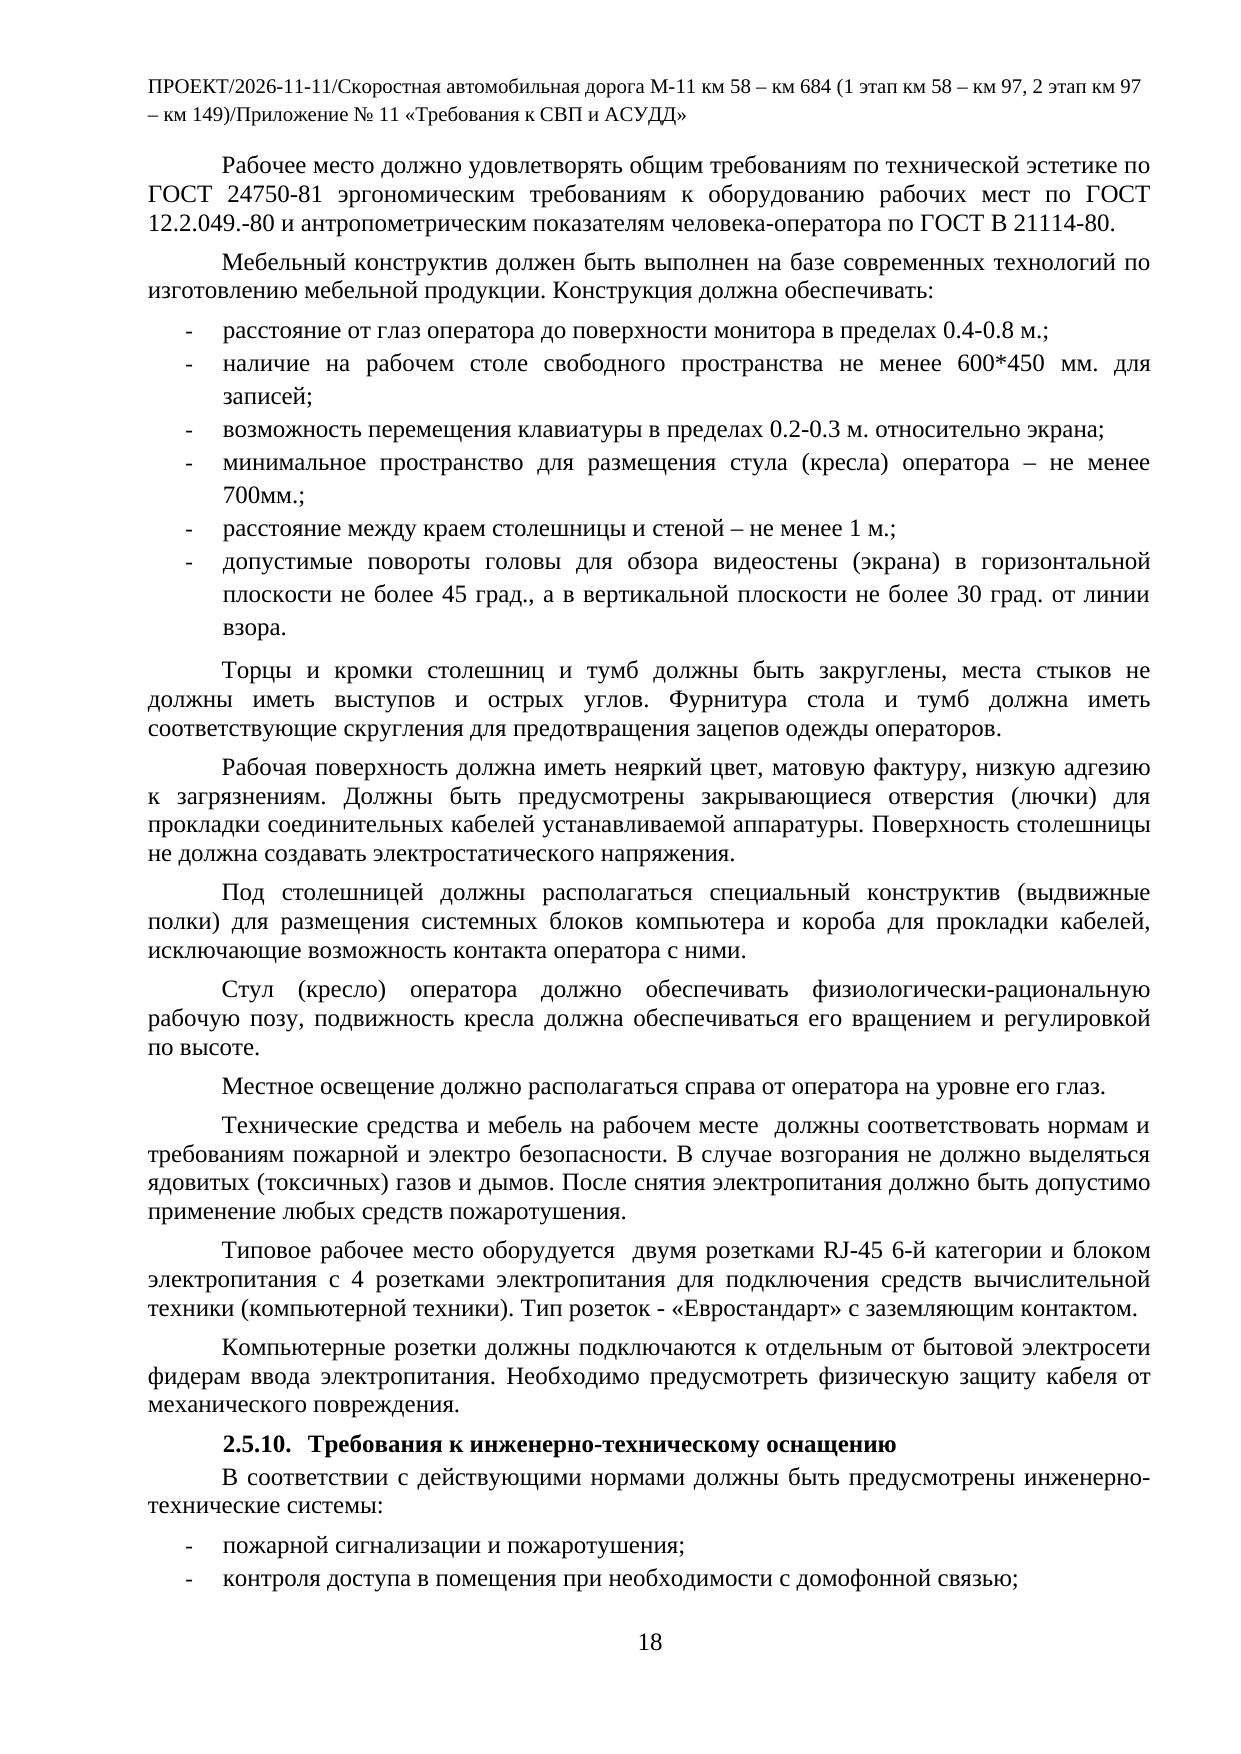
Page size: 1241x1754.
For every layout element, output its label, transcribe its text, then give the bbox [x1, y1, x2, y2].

list расстояние от глаз оператора до поверхности монитора в пределах 0.4-.; [185, 315, 1152, 343]
text Рабочая поверхность должна иметь неяркий цвет, матовую фактуру, низкую адгезию к загрязнениям. Должны быть предусмотрены закрывающиеся отверстия (лючки) для прокладки соединительных кабелей устанавливаемой аппаратуры. Поверхность столешницы не должна создавать электростатического напряжения. [148, 752, 1152, 867]
text Типовое рабочее место оборудуется двумя розетками RJ-45 6-й категории и блоком электропитания с 4 розетками электропитания для подключения средств вычислительной техники (компьютерной техники). Тип розеток - «Евростандарт» с заземляющим контактом. [148, 1235, 1152, 1322]
text Компьютерные розетки должны подключаются к отдельным от бытовой электросети фидерам ввода электропитания. Необходимо предусмотреть физическую защиту кабеля от механического повреждения. [148, 1332, 1152, 1418]
list контроля доступа в помещения при необходимости с домофонной связью; [185, 1563, 1152, 1591]
list расстояние между краем столешницы и стеной – не менее .; [185, 513, 1152, 542]
text Под столешницей должны располагаться специальный конструктив (выдвижные полки) для размещения системных блоков компьютера и короба для прокладки кабелей, исключающие возможность контакта оператора с ними. [148, 877, 1152, 964]
text Местное освещение должно располагаться справа от оператора на уровне его глаз. [148, 1071, 1152, 1099]
list минимальное пространство для размещения стула (кресла) оператора – не менее 700мм.; [185, 447, 1152, 509]
list допустимые повороты головы для обзора видеостены (экрана) в горизонтальной плоскости не более 45 град., а в вертикальной плоскости не более 30 град. от линии взора. [185, 546, 1152, 641]
text Торцы и кромки столешниц и тумб должны быть закруглены, места стыков не должны иметь выступов и острых углов. Фурнитура стола и тумб должна иметь соответствующие скругления для предотвращения зацепов одежды операторов. [148, 655, 1152, 742]
list наличие на рабочем столе свободного пространства не менее 600*450 мм. для записей; [185, 348, 1152, 409]
list возможность перемещения клавиатуры в пределах 0.2-. относительно экрана; [185, 414, 1152, 443]
text Рабочее место должно удовлетворять общим требованиям по технической эстетике по ГОСТ 24750-81 эргономическим требованиям к оборудованию рабочих мест по ГОСТ 12.2.049.-80 и антропометрическим показателям человека-оператора по ГОСТ В 21114-80. [148, 150, 1152, 236]
text Технические средства и мебель на рабочем месте должны соответствовать нормам и требованиям пожарной и электро безопасности. В случае возгорания не должно выделяться ядовитых (токсичных) газов и дымов. После снятия электропитания должно быть допустимо применение любых средств пожаротушения. [148, 1110, 1152, 1225]
text Стул (кресло) оператора должно обеспечивать физиологически-рациональную рабочую позу, подвижность кресла должна обеспечиваться его вращением и регулировкой по высоте. [148, 974, 1152, 1060]
text Мебельный конструктив должен быть выполнен на базе современных технологий по изготовлению мебельной продукции. Конструкция должна обеспечивать: [148, 247, 1152, 304]
list пожарной сигнализации и пожаротушения; [185, 1530, 1152, 1558]
text В соответствии с действующими нормами должны быть предусмотрены инженерно-технические системы: [148, 1462, 1152, 1519]
list Требования к инженерно-техническому оснащению [223, 1429, 1152, 1457]
